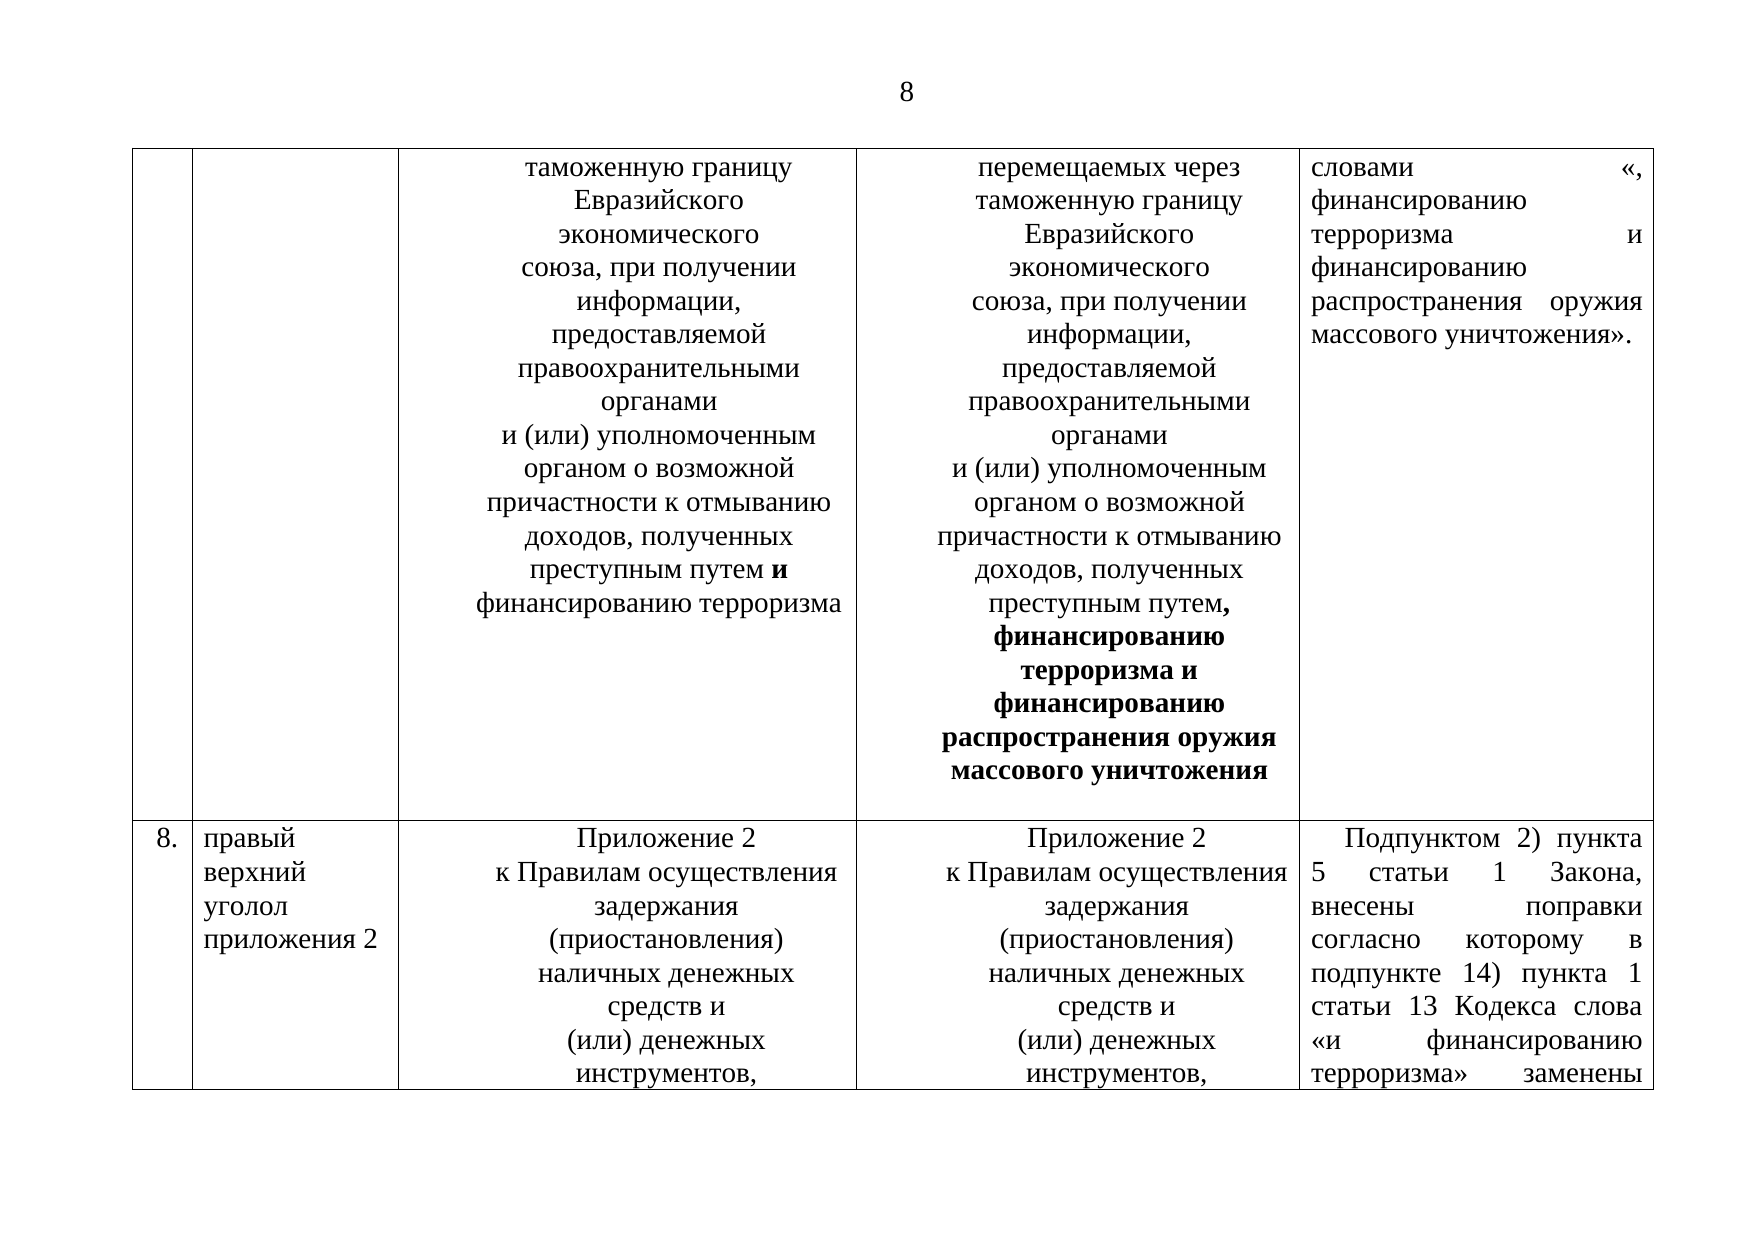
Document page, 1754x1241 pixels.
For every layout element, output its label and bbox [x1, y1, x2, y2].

table_cell [1300, 821, 1653, 1089]
table_cell [193, 149, 398, 819]
table_cell [133, 149, 192, 819]
table_cell [857, 821, 1299, 1089]
table_cell [133, 821, 192, 1089]
table_cell [399, 149, 856, 819]
table_cell [1300, 149, 1653, 819]
table_cell [193, 821, 398, 1089]
table_cell [857, 149, 1299, 819]
table_cell [399, 821, 856, 1089]
